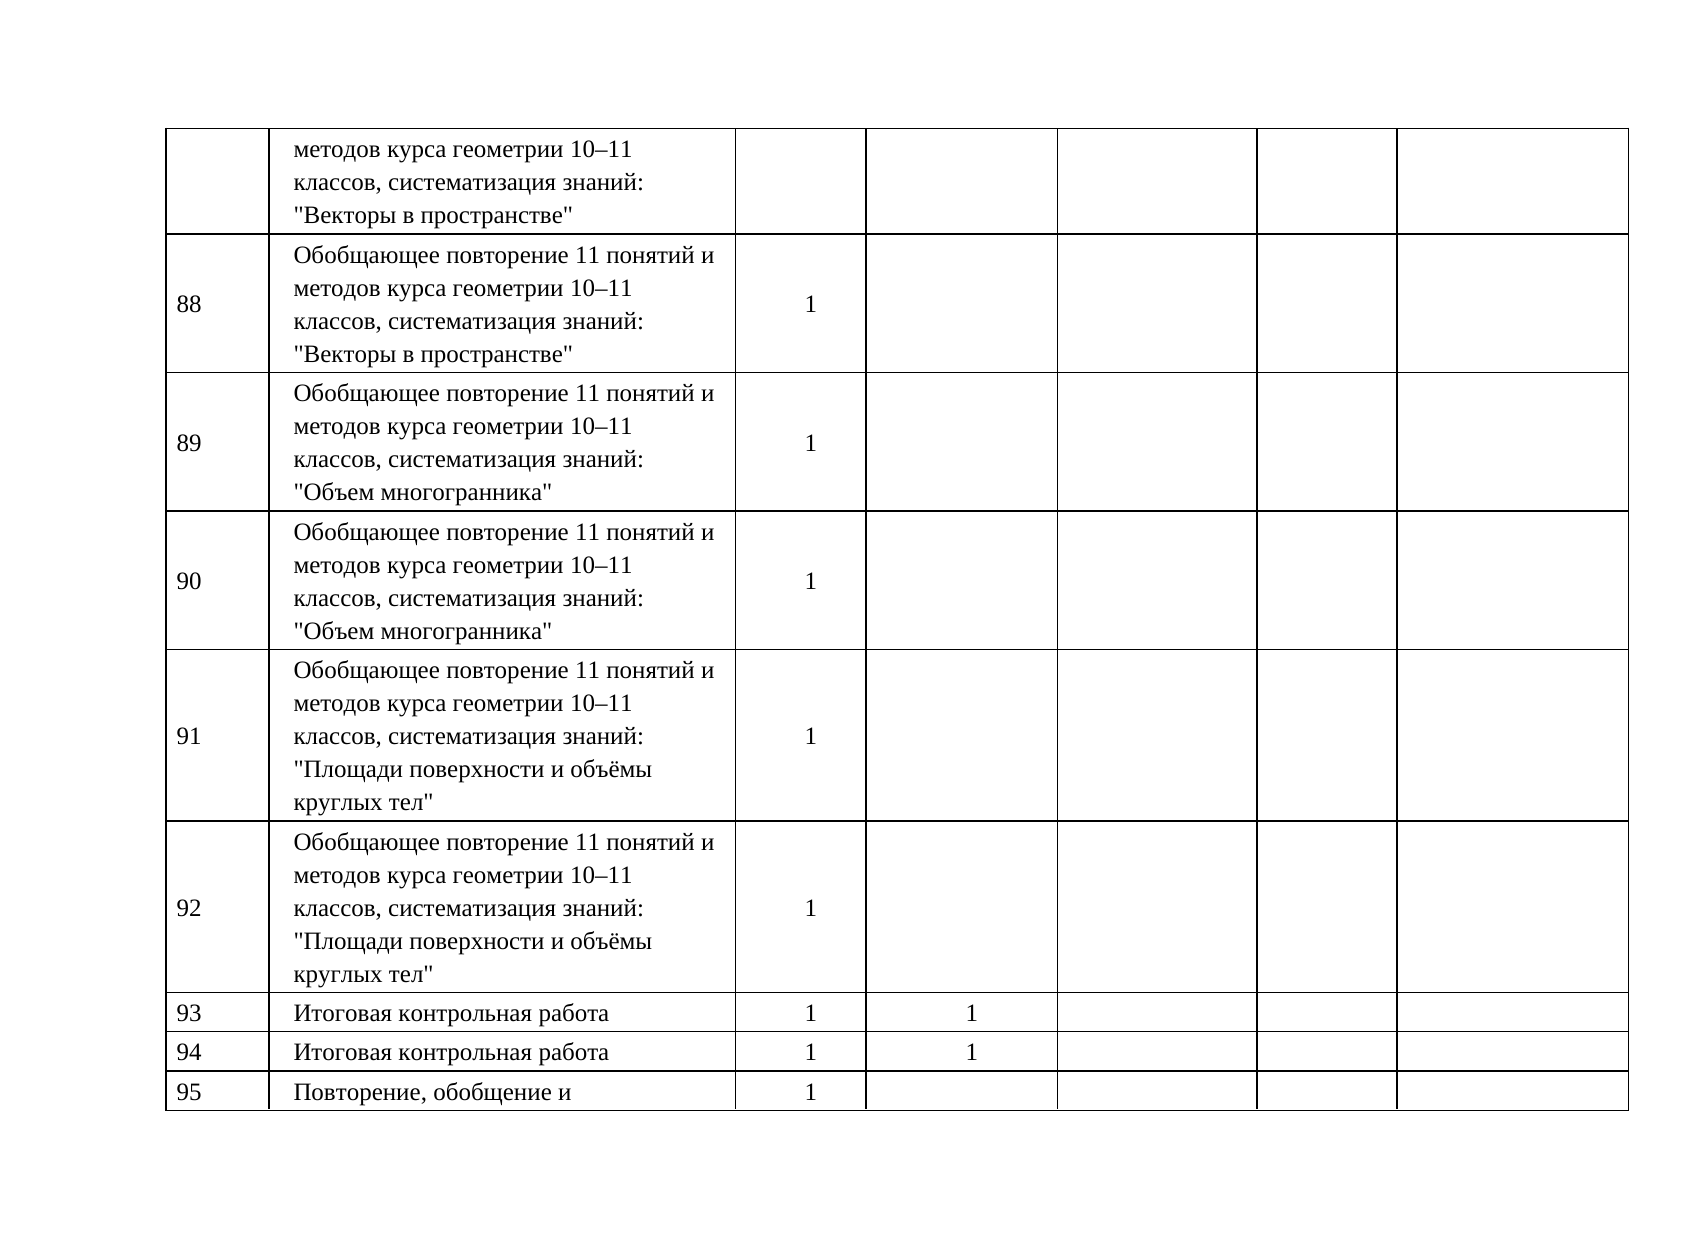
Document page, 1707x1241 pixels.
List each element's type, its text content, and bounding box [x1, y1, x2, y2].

table_cell Итоговая контрольная работа [270, 993, 735, 1031]
table_cell Обобщающее повторение 11 понятий и методов курса геометрии 10–11 классов, систематизация знаний: "Объем многогранника" [270, 512, 735, 648]
table_cell [1058, 1032, 1256, 1070]
table_cell [867, 373, 1057, 510]
table_cell Итоговая контрольная работа [270, 1032, 735, 1070]
table_cell 92 [167, 822, 268, 991]
table_cell [1058, 1072, 1256, 1109]
table_cell [1258, 993, 1396, 1031]
table_cell Обобщающее повторение 11 понятий и методов курса геометрии 10–11 классов, систематизация знаний: "Объем многогранника" [270, 373, 735, 510]
table_cell [867, 822, 1057, 991]
table_cell [1058, 129, 1256, 233]
table_cell [867, 512, 1057, 648]
table_cell 1 [736, 822, 865, 991]
table_cell 1 [867, 993, 1057, 1031]
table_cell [270, 235, 735, 372]
table_cell [1258, 1032, 1396, 1070]
table_cell [1258, 650, 1396, 820]
table_cell [1058, 993, 1256, 1031]
table_cell [867, 1072, 1057, 1109]
table_cell 88 [167, 235, 268, 372]
table_cell 1 [736, 373, 865, 510]
table_cell [1398, 512, 1628, 648]
table_cell [1058, 650, 1256, 820]
table_cell Обобщающее повторение 11 понятий и методов курса геометрии 10–11 классов, систематизация знаний: "Площади поверхности и объёмы круглых тел" [270, 650, 735, 820]
table_cell [1398, 822, 1628, 991]
table_cell [1058, 512, 1256, 648]
table_cell [1258, 235, 1396, 372]
table_cell 87 [167, 129, 268, 233]
table_cell 90 [167, 512, 268, 648]
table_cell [270, 1072, 735, 1109]
table_cell [1258, 822, 1396, 991]
table_cell 91 [167, 650, 268, 820]
table_cell [1398, 235, 1628, 372]
table_cell 1 [736, 650, 865, 820]
table_cell [1258, 129, 1396, 233]
table_cell [1398, 373, 1628, 510]
table_cell 1 [736, 1072, 865, 1109]
table_cell 89 [167, 373, 268, 510]
table_cell 95 [167, 1072, 268, 1109]
table_cell [1258, 373, 1396, 510]
table_cell [1398, 650, 1628, 820]
table_cell [1058, 822, 1256, 991]
table_cell Обобщающее повторение 11 понятий и методов курса геометрии 10–11 классов, систематизация знаний: "Площади поверхности и объёмы круглых тел" [270, 822, 735, 991]
table_cell [867, 129, 1057, 233]
table_cell 93 [167, 993, 268, 1031]
table_cell [1058, 235, 1256, 372]
table_cell [867, 235, 1057, 372]
table_cell [1258, 1072, 1396, 1109]
table_cell 1 [736, 993, 865, 1031]
table_cell 1 [736, 235, 865, 372]
table_cell 1 [736, 1032, 865, 1070]
table_cell [1398, 993, 1628, 1031]
table_cell 1 [736, 129, 865, 233]
table_cell [1398, 1032, 1628, 1070]
table_cell 1 [736, 512, 865, 648]
table_cell [1398, 129, 1628, 233]
table_cell 1 [867, 1032, 1057, 1070]
table_cell [1058, 373, 1256, 510]
table_cell [1258, 512, 1396, 648]
table_cell [867, 650, 1057, 820]
table_cell [1398, 1072, 1628, 1109]
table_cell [270, 129, 735, 233]
table_cell 94 [167, 1032, 268, 1070]
